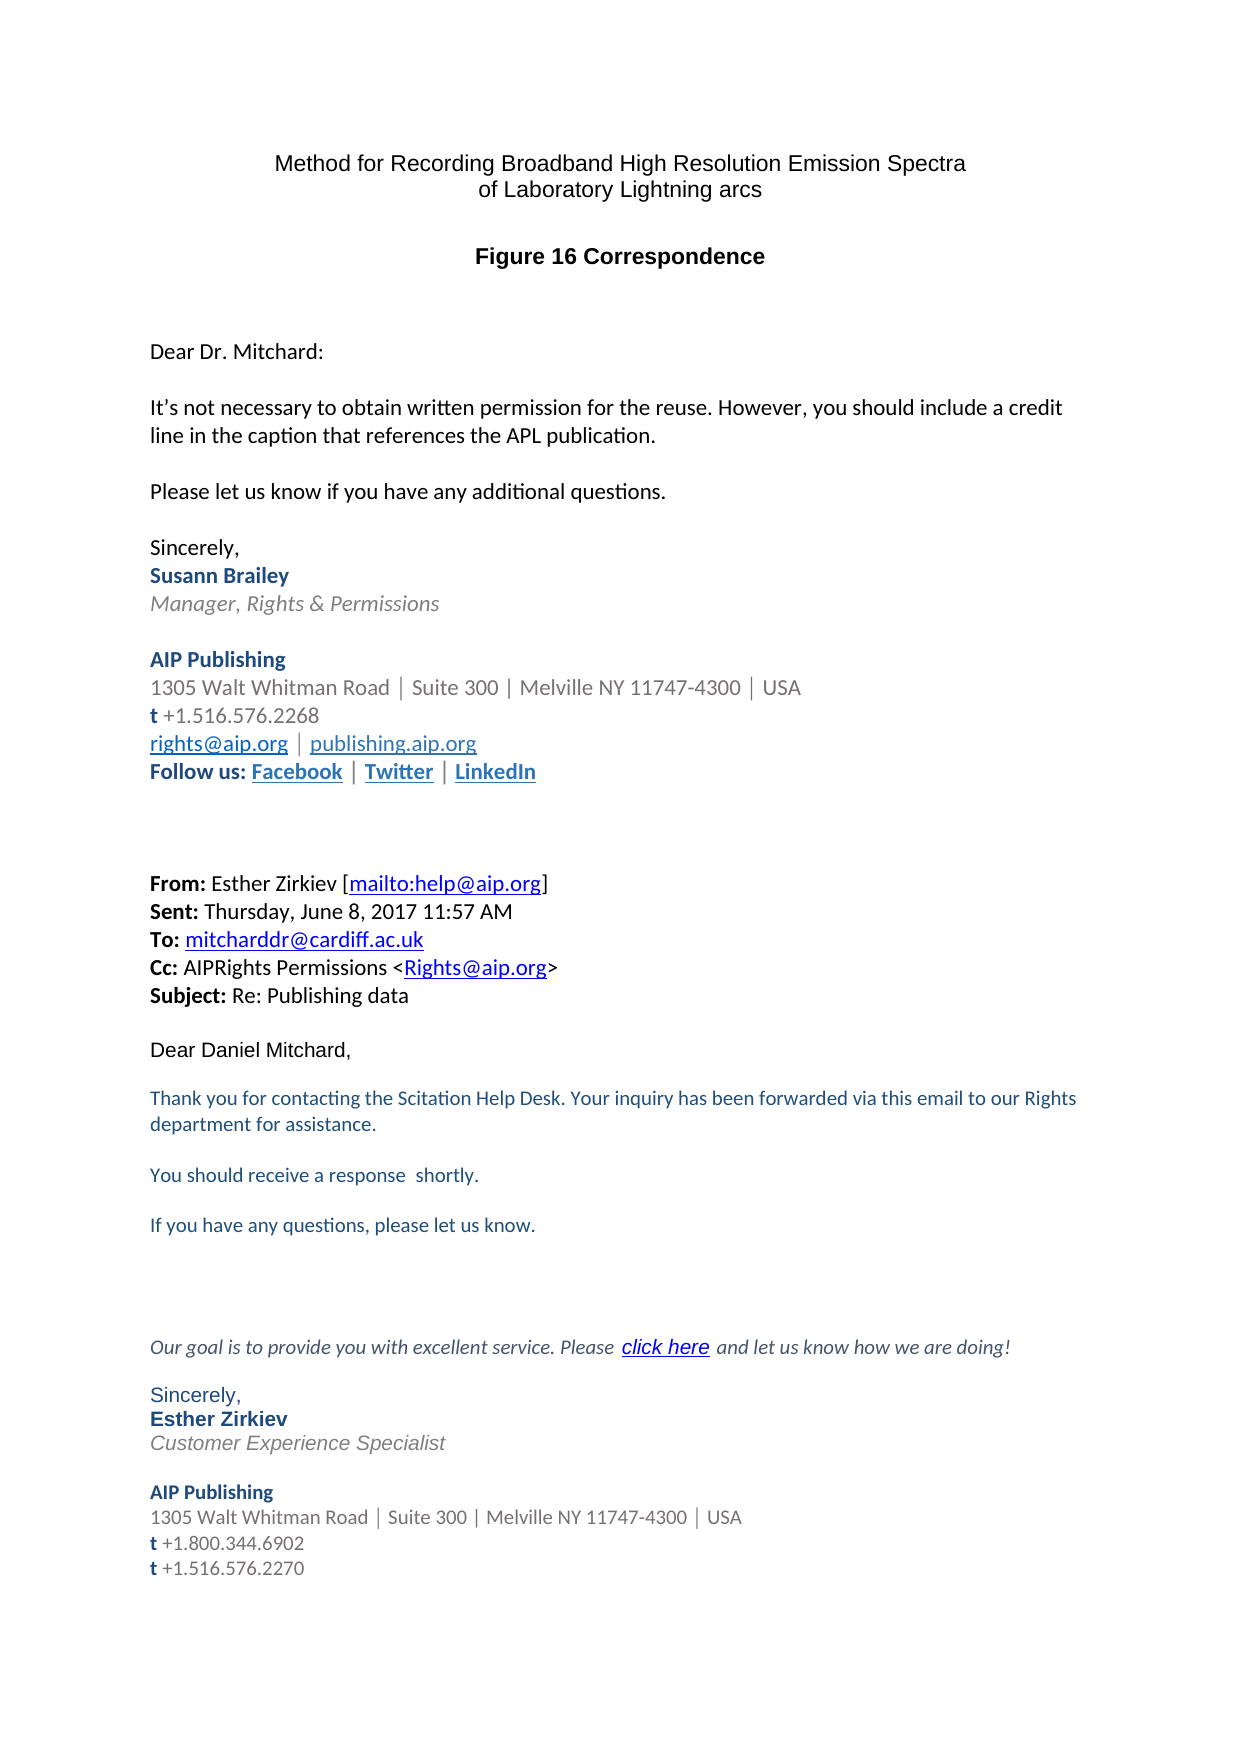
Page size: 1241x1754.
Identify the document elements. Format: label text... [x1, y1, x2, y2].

text Thank you for contacting the Scitation Help Desk. Your inquiry has been forwarded via this email to our Rights department for assistance. [150, 1086, 1090, 1136]
text 1305 Walt Whitman Road │ Suite 300 | Melville NY 11747-4300 │ USA [150, 1504, 1090, 1530]
text AIP Publishing [150, 645, 1090, 673]
text 1305 Walt Whitman Road │ Suite 300 | Melville NY 11747-4300 │ USA [150, 673, 1090, 701]
text rights@aip.org │ publishing.aip.org [150, 729, 1090, 757]
text Sincerely, [150, 533, 1090, 561]
text Dear Dr. Mitchard: [150, 337, 1090, 365]
text Method for Recording Broadband High Resolution Emission Spectra of Laboratory Lightning arcs [150, 150, 1090, 203]
text Figure 16 Correspondence [150, 243, 1090, 269]
text It’s not necessary to obtain written permission for the reuse. However, you should include a credit line in the caption that references the APL publication. [150, 393, 1090, 449]
text t +1.516.576.2270 [150, 1555, 1090, 1581]
text t +1.516.576.2268 [150, 701, 1090, 729]
text Our goal is to provide you with excellent service. Please click here and let us know how we are doing! [150, 1334, 1090, 1359]
text Susann Brailey [150, 561, 1090, 589]
text Manager, Rights & Permissions [150, 589, 1090, 617]
text Dear Daniel Mitchard, [150, 1038, 1090, 1062]
text Esther Zirkiev [150, 1407, 1090, 1431]
text If you have any questions, please let us know. [150, 1213, 1090, 1238]
text From: Esther Zirkiev [mailto:help@aip.org] Sent: Thursday, June 8, 2017 11:57 AM To: mitcharddr@cardiff.ac.uk Cc: AIPRights Permissions <Rights@aip.org> Subject: Re: Publishing data [150, 869, 1090, 1009]
text Please let us know if you have any additional questions. [150, 477, 1090, 505]
text t +1.800.344.6902 [150, 1530, 1090, 1555]
text You should receive a response shortly. [150, 1162, 1090, 1187]
text Customer Experience Specialist [150, 1431, 1090, 1455]
text Sincerely, [150, 1383, 1090, 1407]
text AIP Publishing [150, 1479, 1090, 1504]
text Follow us: Facebook │ Twitter │ LinkedIn [150, 757, 1090, 785]
